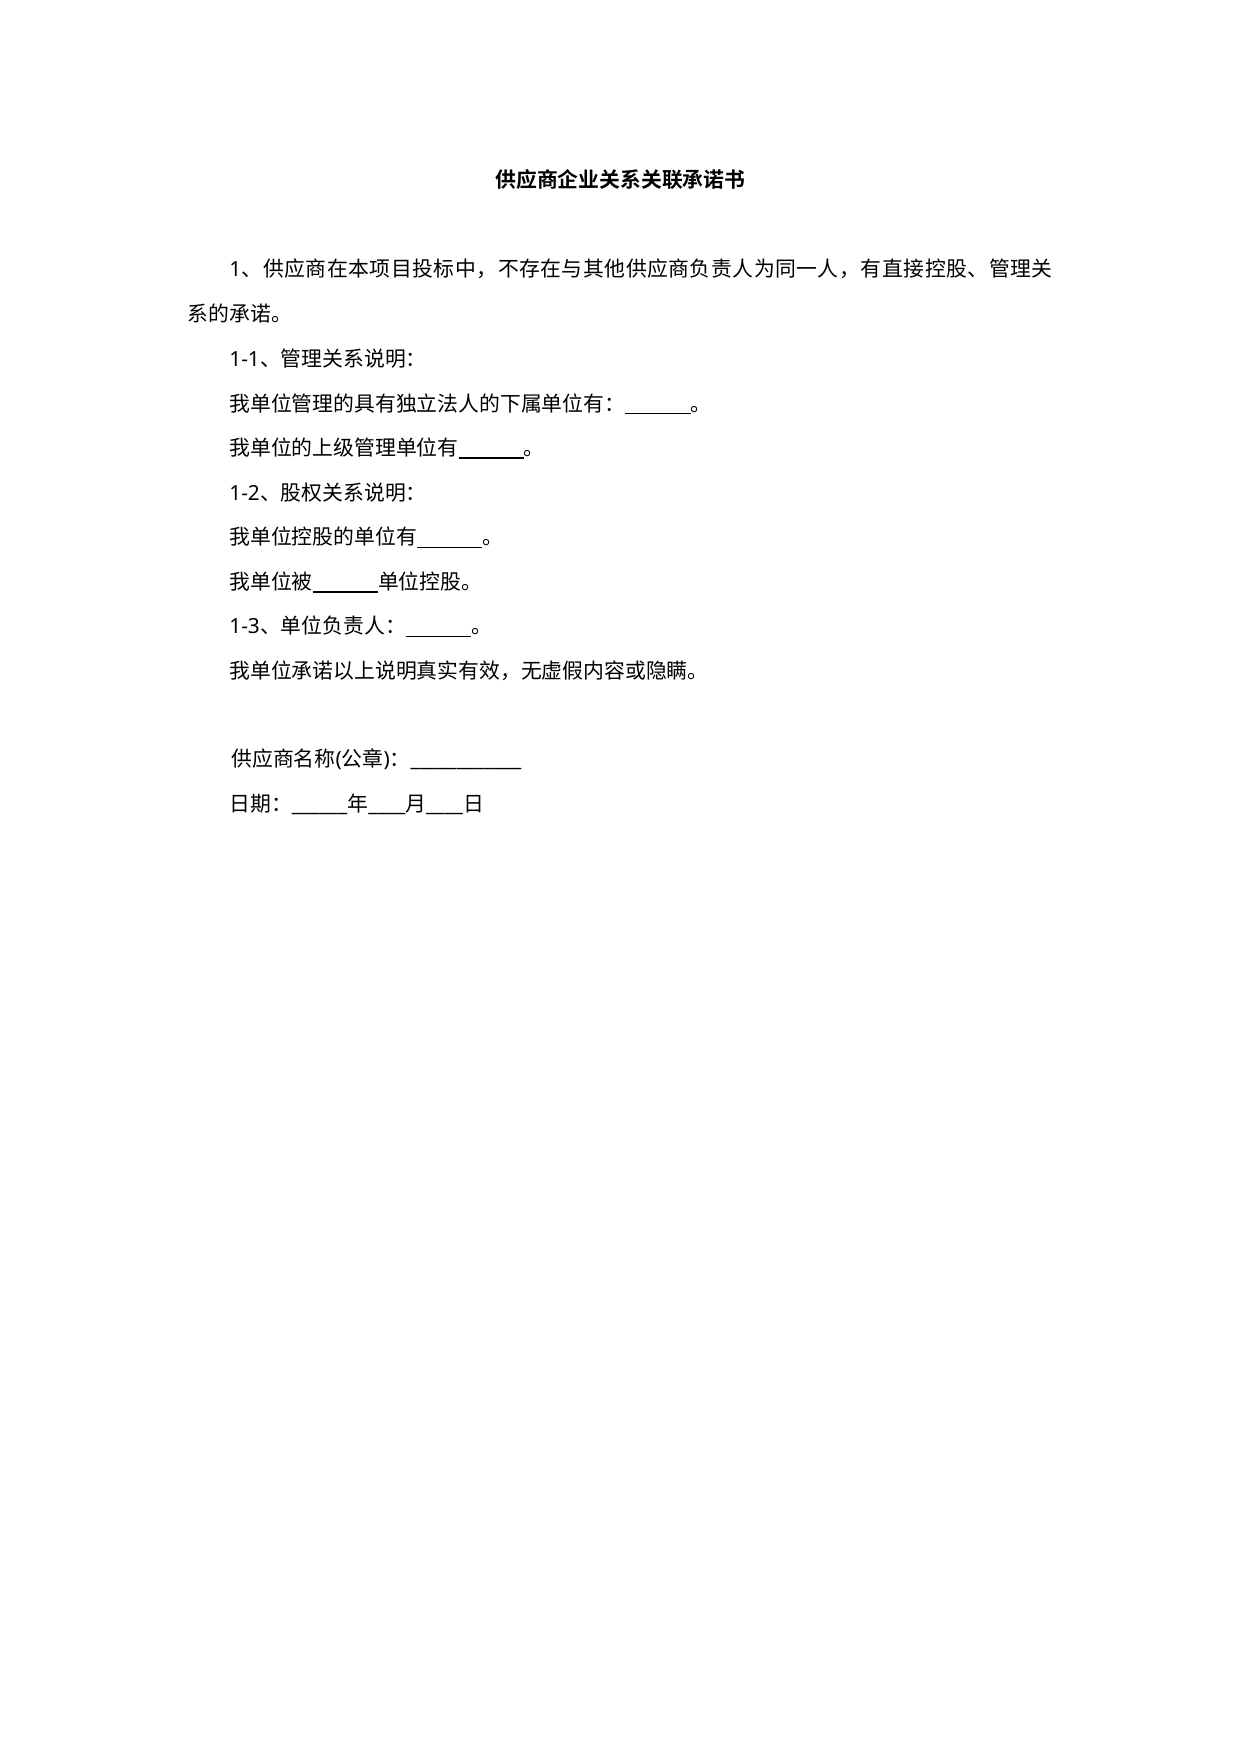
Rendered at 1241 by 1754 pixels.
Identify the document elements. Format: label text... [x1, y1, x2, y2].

text 供应商名称(公章)：____________ [231, 742, 1053, 774]
text 我单位被 单位控股。 [187, 564, 1053, 597]
text 我单位控股的单位有 。 [187, 519, 1053, 552]
text 我单位的上级管理单位有 。 [187, 430, 1053, 463]
text 1、供应商在本项目投标中，不存在与其他供应商负责人为同一人，有直接控股、管理关系的承诺。 [187, 251, 1053, 329]
text 我单位承诺以上说明真实有效，无虚假内容或隐瞒。 [187, 653, 1053, 686]
text 我单位管理的具有独立法人的下属单位有： 。 [187, 386, 1053, 418]
text 供应商企业关系关联承诺书 [187, 162, 1053, 194]
text 1-1、管理关系说明： [187, 341, 1053, 374]
text 1-3、单位负责人： 。 [187, 609, 1053, 641]
text 1-2、股权关系说明： [187, 475, 1053, 507]
text 日期：______年____月____日 [187, 786, 1053, 819]
